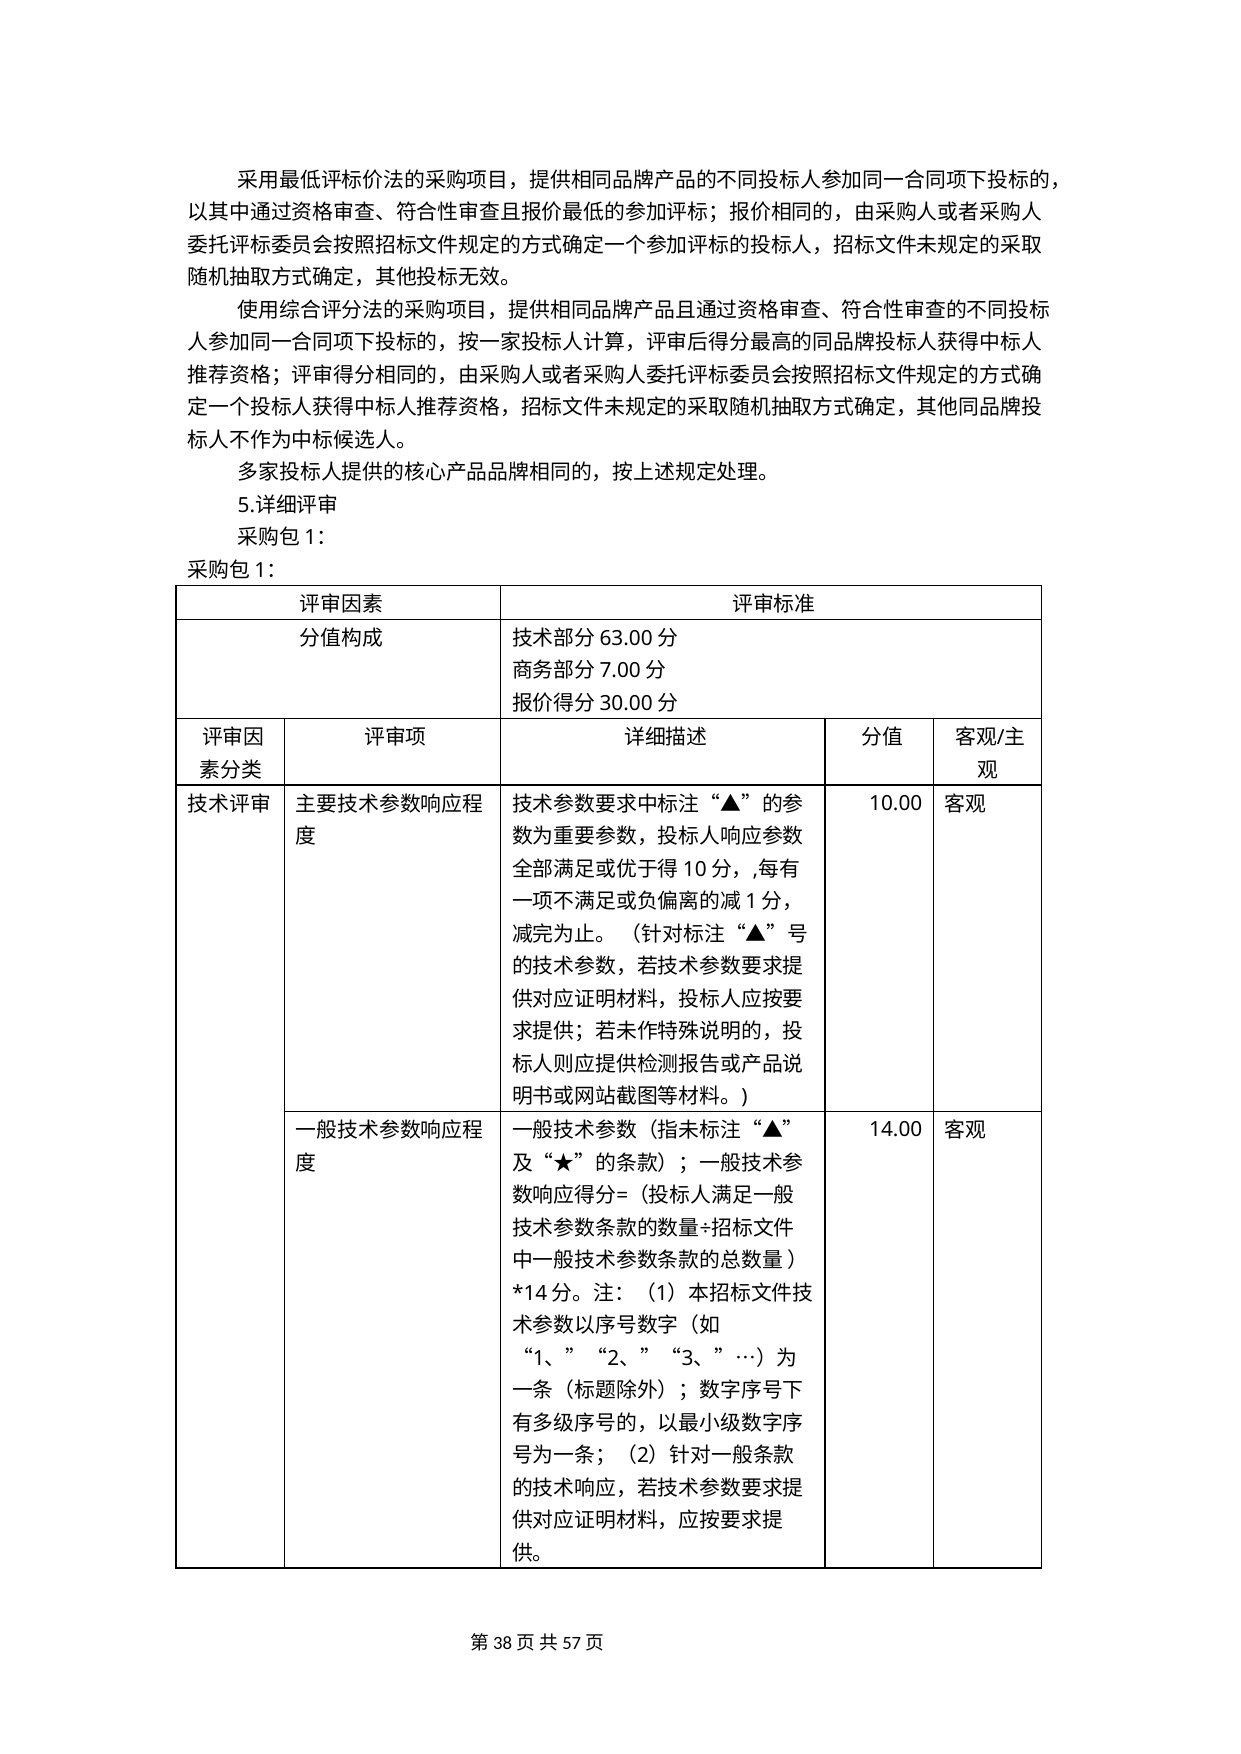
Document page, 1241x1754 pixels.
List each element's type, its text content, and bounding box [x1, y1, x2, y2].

table_cell 详细描述 [501, 719, 824, 784]
table_cell 评审因素分类 [177, 719, 284, 784]
text 多家投标人提供的核心产品品牌相同的，按上述规定处理。 [187, 454, 1053, 487]
table_cell 评审项 [285, 719, 500, 784]
text 5.详细评审 [187, 487, 1053, 519]
table_cell 技术参数要求中标注“▲”的参数为重要参数，投标人响应参数全部满足或优于得10分，,每有一项不满足或负偏离的减1分，减完为止。 （针对标注“▲”号的技术参数，若技术参数要求提供对应证明材料，投标人应按要求提供；若未作特殊说明的，投标人则应提供检测报告或产品说明书或网站截图等材料。) [501, 786, 824, 1111]
table_cell 客观 [934, 1112, 1041, 1567]
table_cell 技术部分63.00分 商务部分7.00分 报价得分30.00分 [501, 620, 1041, 718]
text 采用最低评标价法的采购项目，提供相同品牌产品的不同投标人参加同一合同项下投标的，以其中通过资格审查、符合性审查且报价最低的参加评标；报价相同的，由采购人或者采购人委托评标委员会按照招标文件规定的方式确定一个参加评标的投标人，招标文件未规定的采取随机抽取方式确定，其他投标无效。 [187, 162, 1053, 292]
table_cell 14.00 [826, 1112, 933, 1567]
text 采购包1： [187, 552, 1053, 584]
table_cell 10.00 [826, 786, 933, 1111]
table_cell 客观 [934, 786, 1041, 1111]
text 采购包1： [187, 519, 1053, 552]
table_header 评审标准 [501, 586, 1041, 618]
table_header 评审因素 [177, 586, 500, 618]
table_cell 主要技术参数响应程度 [285, 786, 500, 1111]
table_cell 分值 [826, 719, 933, 784]
table_cell 客观/主观 [934, 719, 1041, 784]
text 使用综合评分法的采购项目，提供相同品牌产品且通过资格审查、符合性审查的不同投标人参加同一合同项下投标的，按一家投标人计算，评审后得分最高的同品牌投标人获得中标人推荐资格；评审得分相同的，由采购人或者采购人委托评标委员会按照招标文件规定的方式确定一个投标人获得中标人推荐资格，招标文件未规定的采取随机抽取方式确定，其他同品牌投标人不作为中标候选人。 [187, 292, 1053, 454]
table_cell 一般技术参数（指未标注“▲”及“★”的条款）；一般技术参数响应得分=（投标人满足一般技术参数条款的数量÷招标文件中一般技术参数条款的总数量 ）*14分。注：（1）本招标文件技术参数以序号数字（如“1、”“2、”“3、”…）为一条（标题除外）；数字序号下有多级序号的，以最小级数字序号为一条；（2）针对一般条款的技术响应，若技术参数要求提供对应证明材料，应按要求提供。 [501, 1112, 824, 1567]
table_cell 技术评审 [177, 786, 284, 1567]
table_cell 一般技术参数响应程度 [285, 1112, 500, 1567]
table_cell 分值构成 [177, 620, 500, 718]
